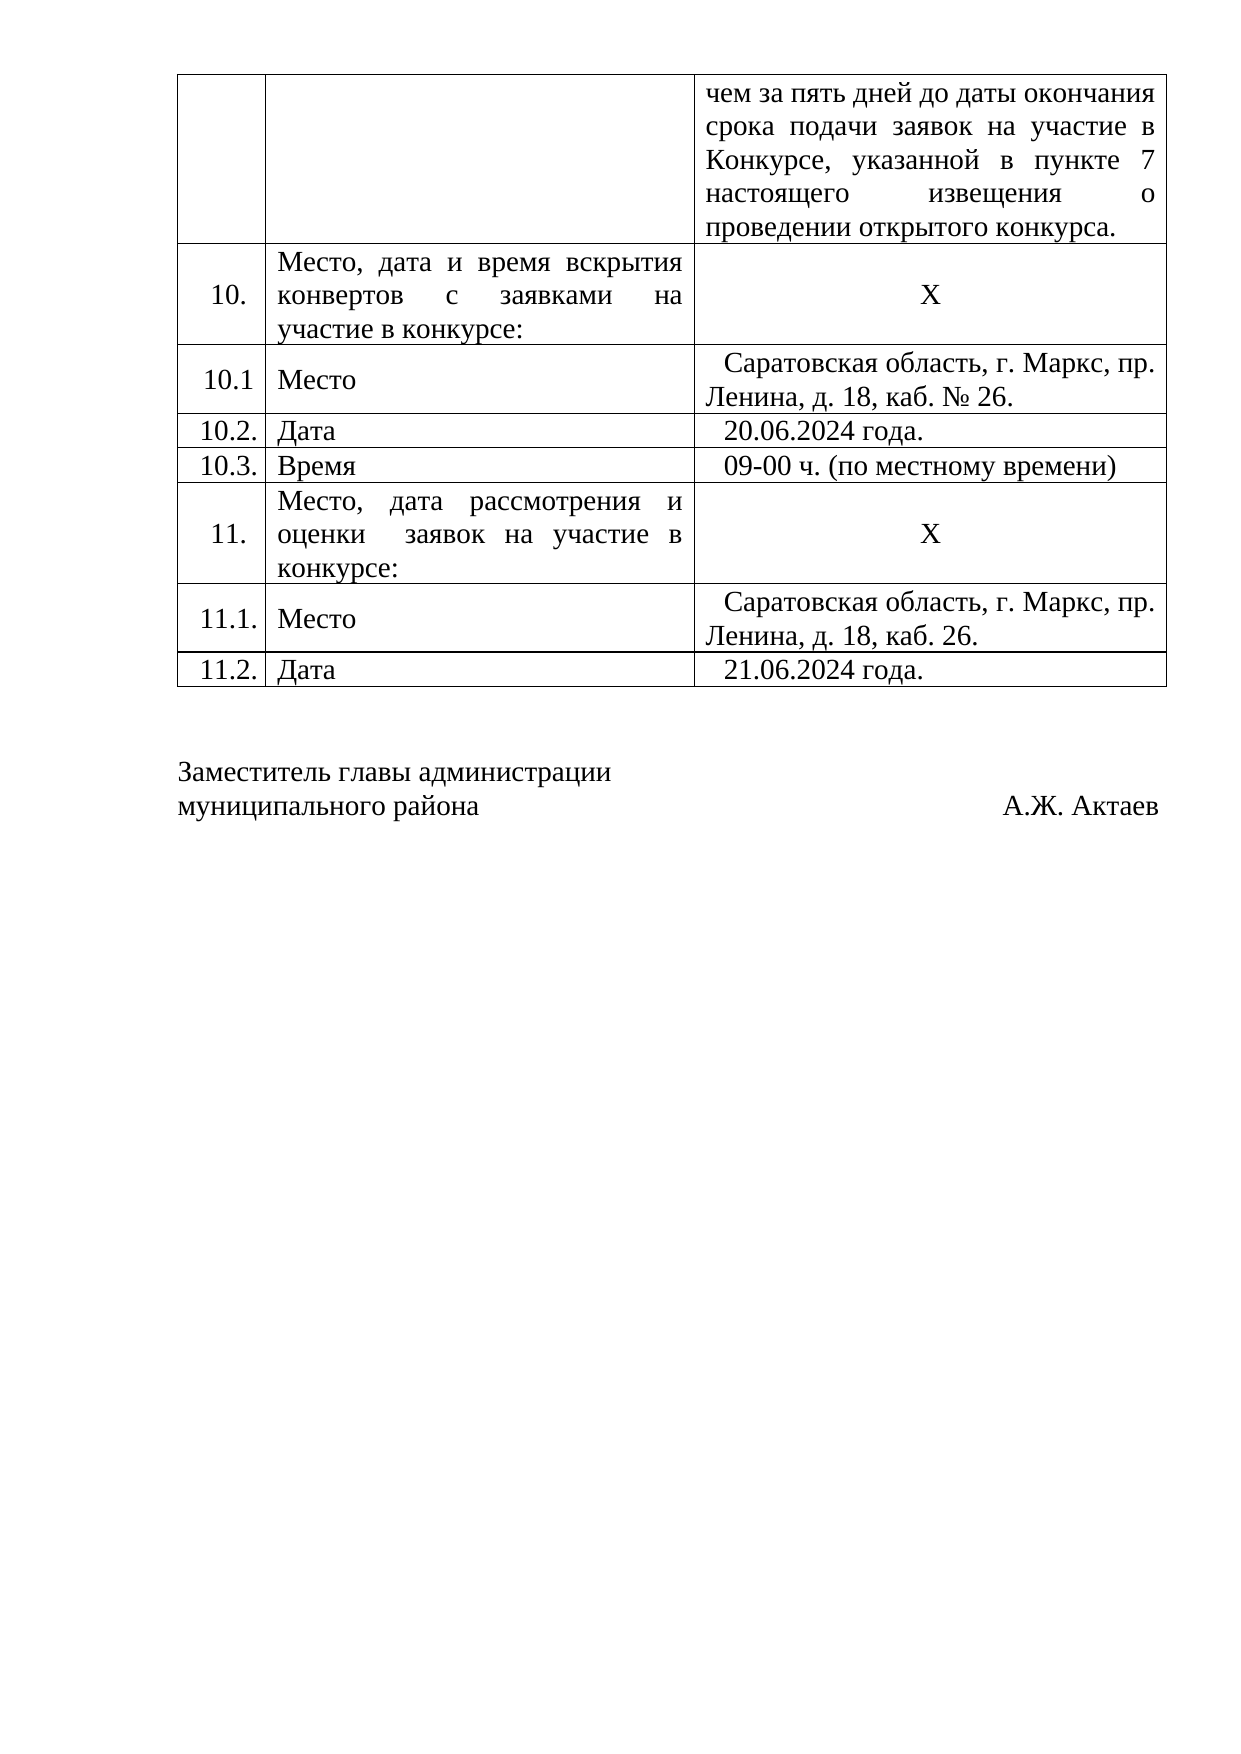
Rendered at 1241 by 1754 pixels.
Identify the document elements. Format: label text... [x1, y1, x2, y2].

table_cell Саратовская область, г. Маркс, пр. Ленина, д. 18, каб. № 26. [695, 345, 1166, 412]
table_cell 09-00 ч. (по местному времени) [695, 448, 1166, 482]
table_cell Дата [266, 414, 694, 447]
table_cell X [695, 244, 1166, 344]
table_cell 11. [178, 483, 265, 583]
text муниципального района А.Ж. Актаев [177, 788, 1167, 821]
table_cell Место [266, 345, 694, 412]
table_cell 20.06.2024 года. [695, 414, 1166, 447]
table_cell Время [266, 448, 694, 482]
table_cell 10.2. [178, 414, 265, 447]
table_cell Место, дата рассмотрения и оценки заявок на участие в конкурсе: [266, 483, 694, 583]
table_cell X [695, 483, 1166, 583]
table_cell 10.1 [178, 345, 265, 412]
table_cell Место [266, 584, 694, 651]
table_cell 10.3. [178, 448, 265, 482]
table_cell 9. [178, 75, 265, 243]
table_cell Место, дата и время вскрытия конвертов с заявками на участие в конкурсе: [266, 244, 694, 344]
table_cell 10. [178, 244, 265, 344]
table_cell 11.2. [178, 653, 265, 686]
text Заместитель главы администрации [177, 754, 1167, 788]
table_cell 11.1. [178, 584, 265, 651]
table_cell Дата [266, 653, 694, 686]
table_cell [266, 75, 694, 243]
table_cell 21.06.2024 года. [695, 653, 1166, 686]
table_cell Саратовская область, г. Маркс, пр. Ленина, д. 18, каб. 26. [695, 584, 1166, 651]
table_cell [695, 75, 1166, 243]
